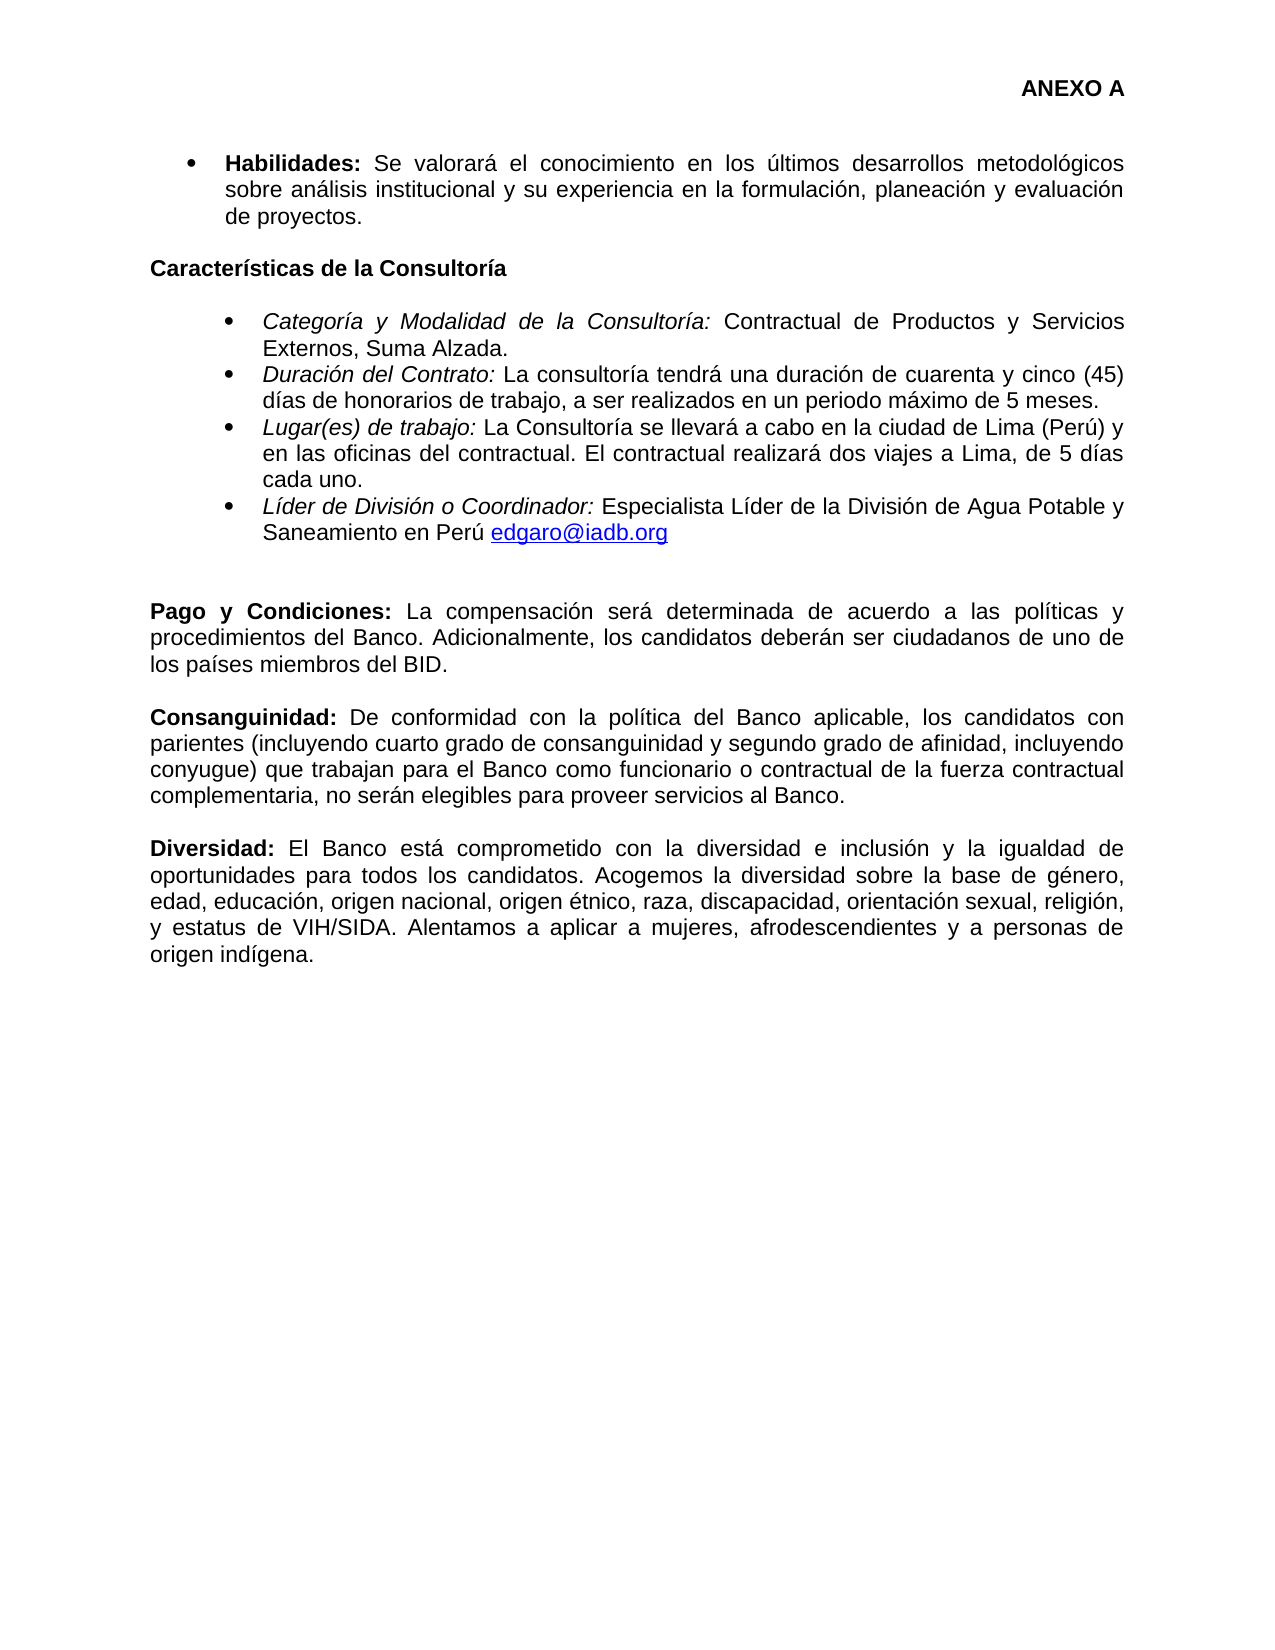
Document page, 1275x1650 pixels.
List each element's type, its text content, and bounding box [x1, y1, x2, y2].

list Lugar(es) de trabajo: La Consultoría se llevará a cabo en la ciudad de Lima (Perú) y en las oficinas del contractual. El contractual realizará dos viajes a Lima, de 5 días cada uno. [225, 413, 1125, 493]
list Duración del Contrato: La consultoría tendrá una duración de cuarenta y cinco (45) días de honorarios de trabajo, a ser realizados en un periodo máximo de 5 meses. [225, 361, 1125, 413]
text Consanguinidad: De conformidad con la política del Banco aplicable, los candidatos con parientes (incluyendo cuarto grado de consanguinidad y segundo grado de afinidad, incluyendo conyugue) que trabajan para el Banco como funcionario o contractual de la fuerza contractual complementaria, no serán elegibles para proveer servicios al Banco. [150, 703, 1125, 809]
list Líder de División o Coordinador: Especialista Líder de la División de Agua Potable y Saneamiento en Perú edgaro@iadb.org [225, 493, 1125, 545]
text Características de la Consultoría [150, 255, 1125, 282]
list Habilidades: Se valorará el conocimiento en los últimos desarrollos metodológicos sobre análisis institucional y su experiencia en la formulación, planeación y evaluación de proyectos. [187, 150, 1125, 229]
list Categoría y Modalidad de la Consultoría: Contractual de Productos y Servicios Externos, Suma Alzada. [225, 308, 1125, 361]
text Pago y Condiciones: La compensación será determinada de acuerdo a las políticas y procedimientos del Banco. Adicionalmente, los candidatos deberán ser ciudadanos de uno de los países miembros del BID. [150, 598, 1125, 677]
text Diversidad: El Banco está comprometido con la diversidad e inclusión y la igualdad de oportunidades para todos los candidatos. Acogemos la diversidad sobre la base de género, edad, educación, origen nacional, origen étnico, raza, discapacidad, orientación sexual, religión, y estatus de VIH/SIDA. Alentamos a aplicar a mujeres, afrodescendientes y a personas de origen indígena. [150, 835, 1125, 967]
